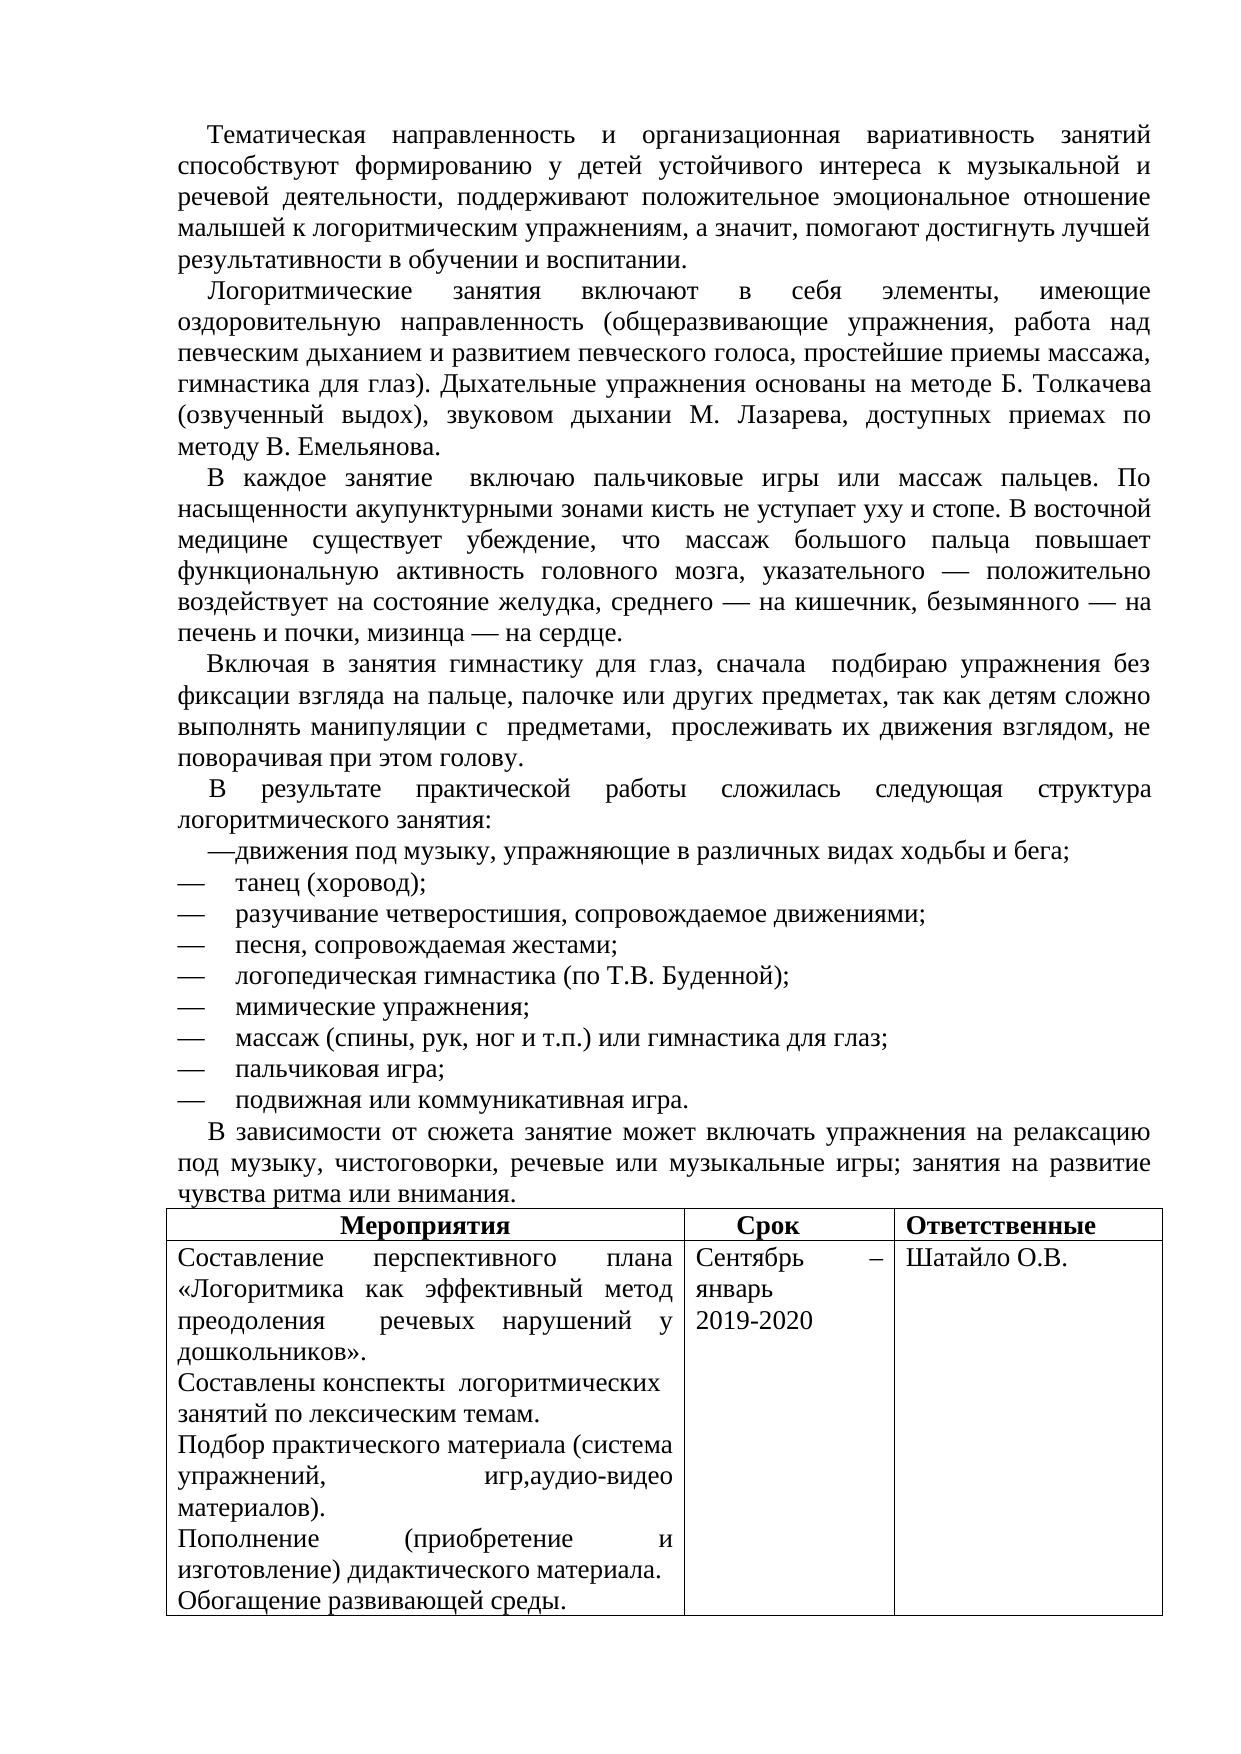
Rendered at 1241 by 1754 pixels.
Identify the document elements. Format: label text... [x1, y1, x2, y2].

list танец (хоровод); [177, 866, 1152, 897]
text В каждое занятие включаю пальчиковые игры или массаж пальцев. По насыщенности акупунктурными зонами кисть не уступает уху и стопе. В восточной медицине существует убеждение, что массаж большого пальца повышает функциональную активность головного мозга, указательного — положительно воздействует на состояние желудка, среднего — на кишечник, безымянного — на печень и почки, мизинца — на сердце. [177, 461, 1152, 648]
text Логоритмические занятия включают в себя элементы, имеющие оздоровительную направленность (общеразвивающие упражнения, работа над певческим дыханием и развитием певческого голоса, простейшие приемы массажа, гимнастика для глаз). Дыхательные упражнения основаны на методе Б. Толкачева (озвученный выдох), звуковом дыхании М. Лазарева, доступных приемах по методу В. Емельянова. [177, 274, 1152, 461]
list песня, сопровождаемая жестами; [177, 928, 1152, 959]
text В зависимости от сюжета занятие может включать упражнения на релаксацию под музыку, чистоговорки, речевые или музыкальные игры; занятия на развитие чувства ритма или внимания. [177, 1115, 1152, 1208]
table_cell Шатайло О.В. [895, 1241, 1162, 1615]
list мимические упражнения; [177, 990, 1152, 1021]
list движения под музыку, упражняющие в различных видах ходьбы и бега; [177, 834, 1152, 866]
list разучивание четверостишия, сопровождаемое движениями; [177, 897, 1152, 928]
table_header Мероприятия [167, 1209, 684, 1240]
text Включая в занятия гимнастику для глаз, сначала подбираю упражнения без фиксации взгляда на пальце, палочке или других предметах, так как детям сложно выполнять манипуляции с предметами, прослеживать их движения взглядом, не поворачивая при этом голову. [177, 648, 1152, 772]
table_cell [167, 1241, 684, 1615]
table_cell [685, 1241, 894, 1615]
list подвижная или коммуникативная игра. [177, 1084, 1152, 1115]
table_header Ответственные [895, 1209, 1162, 1240]
text В результате практической работы сложилась следующая структура логоритмического занятия: [177, 772, 1152, 834]
text Тематическая направленность и организационная вариативность занятий способствуют формированию у детей устойчивого интереса к музыкальной и речевой деятельности, поддерживают положительное эмоциональное отношение малышей к логоритмическим упражнениям, а значит, помогают достигнуть лучшей результативности в обучении и воспитании. [177, 118, 1152, 274]
table_header Срок [685, 1209, 894, 1240]
list массаж (спины, рук, ног и т.п.) или гимнастика для глаз; [177, 1021, 1152, 1052]
list логопедическая гимнастика (по Т.В. Буденной); [177, 959, 1152, 990]
list пальчиковая игра; [177, 1052, 1152, 1084]
